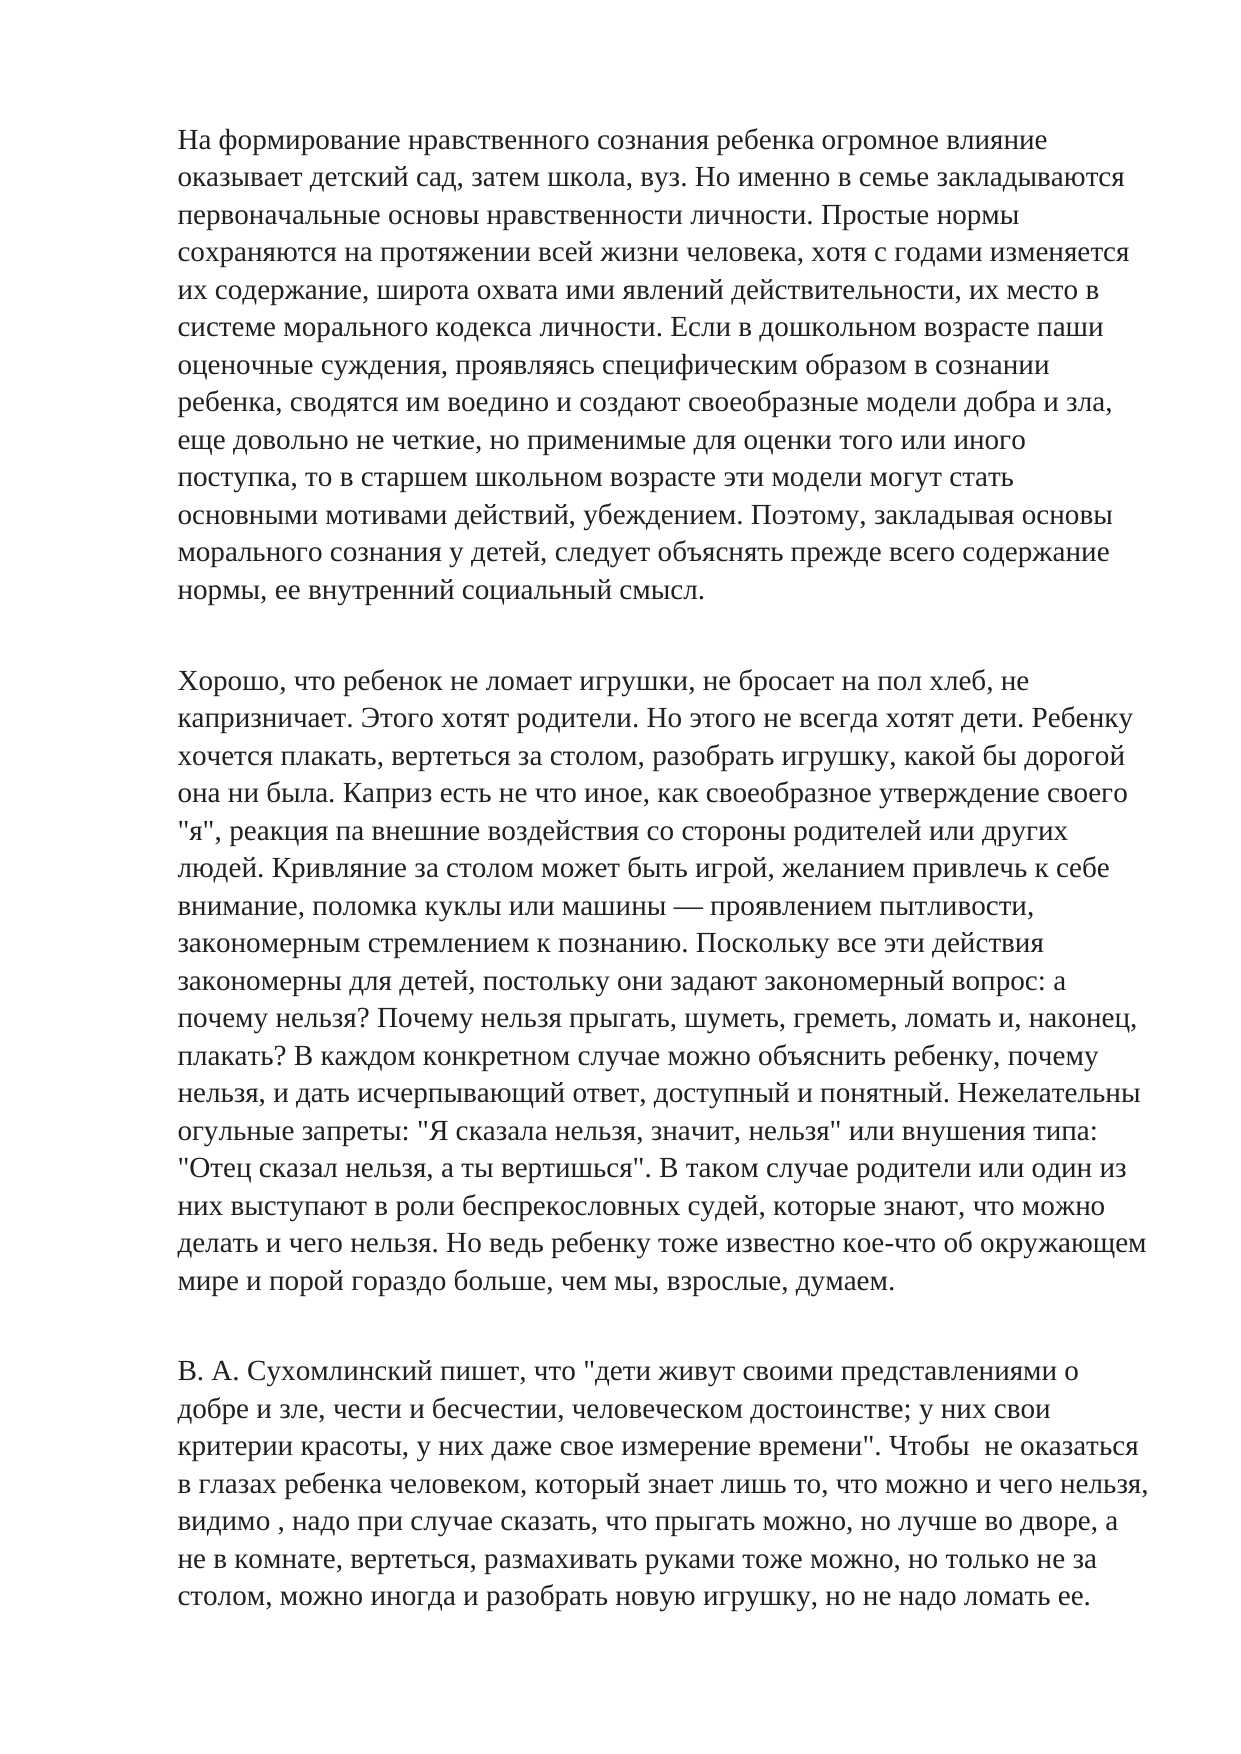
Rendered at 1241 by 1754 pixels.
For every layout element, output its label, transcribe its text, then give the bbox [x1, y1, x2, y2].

text На формирование нравственного сознания ребенка огромное влияние оказывает детский сад, затем школа, вуз. Но именно в семье закладываются первоначальные основы нравственности личности. Простые нормы сохраняются на протяжении всей жизни человека, хотя с годами изменяется их содержание, широта охвата ими явлений действительности, их место в системе морального кодекса личности. Если в дошкольном возрасте паши оценочные суждения, проявляясь специфическим образом в сознании ребенка, сводятся им воедино и создают своеобразные модели добра и зла, еще довольно не четкие, но применимые для оценки того или иного поступка, то в старшем школьном возрасте эти модели могут стать основными мотивами действий, убеждением. Поэтому, закладывая основы морального сознания у детей, следует объяснять прежде всего содержание нормы, ее внутренний социальный смысл. [177, 118, 1152, 606]
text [177, 1349, 1152, 1612]
text Хорошо, что ребенок не ломает игрушки, не бросает на пол хлеб, не капризничает. Этого хотят родители. Но этого не всегда хотят дети. Ребенку хочется плакать, вертеться за столом, разобрать игрушку, какой бы дорогой она ни была. Каприз есть не что иное, как своеобразное утверждение своего "я", реакция па внешние воздействия со стороны родителей или других людей. Кривляние за столом может быть игрой, желанием привлечь к себе внимание, поломка куклы или машины — проявлением пытливости, закономерным стремлением к познанию. Поскольку все эти действия закономерны для детей, постольку они задают закономерный вопрос: а почему нельзя? Почему нельзя прыгать, шуметь, греметь, ломать и, наконец, плакать? В каждом конкретном случае можно объяснить ребенку, почему нельзя, и дать исчерпывающий ответ, доступный и понятный. Нежелательны огульные запреты: "Я сказала нельзя, значит, нельзя" или внушения типа: "Отец сказал нельзя, а ты вертишься". В таком случае родители или один из них выступают в роли беспрекословных судей, которые знают, что можно делать и чего нельзя. Но ведь ребенку тоже известно кое-что об окружающем мире и порой гораздо больше, чем мы, взрослые, думаем. [177, 659, 1152, 1296]
